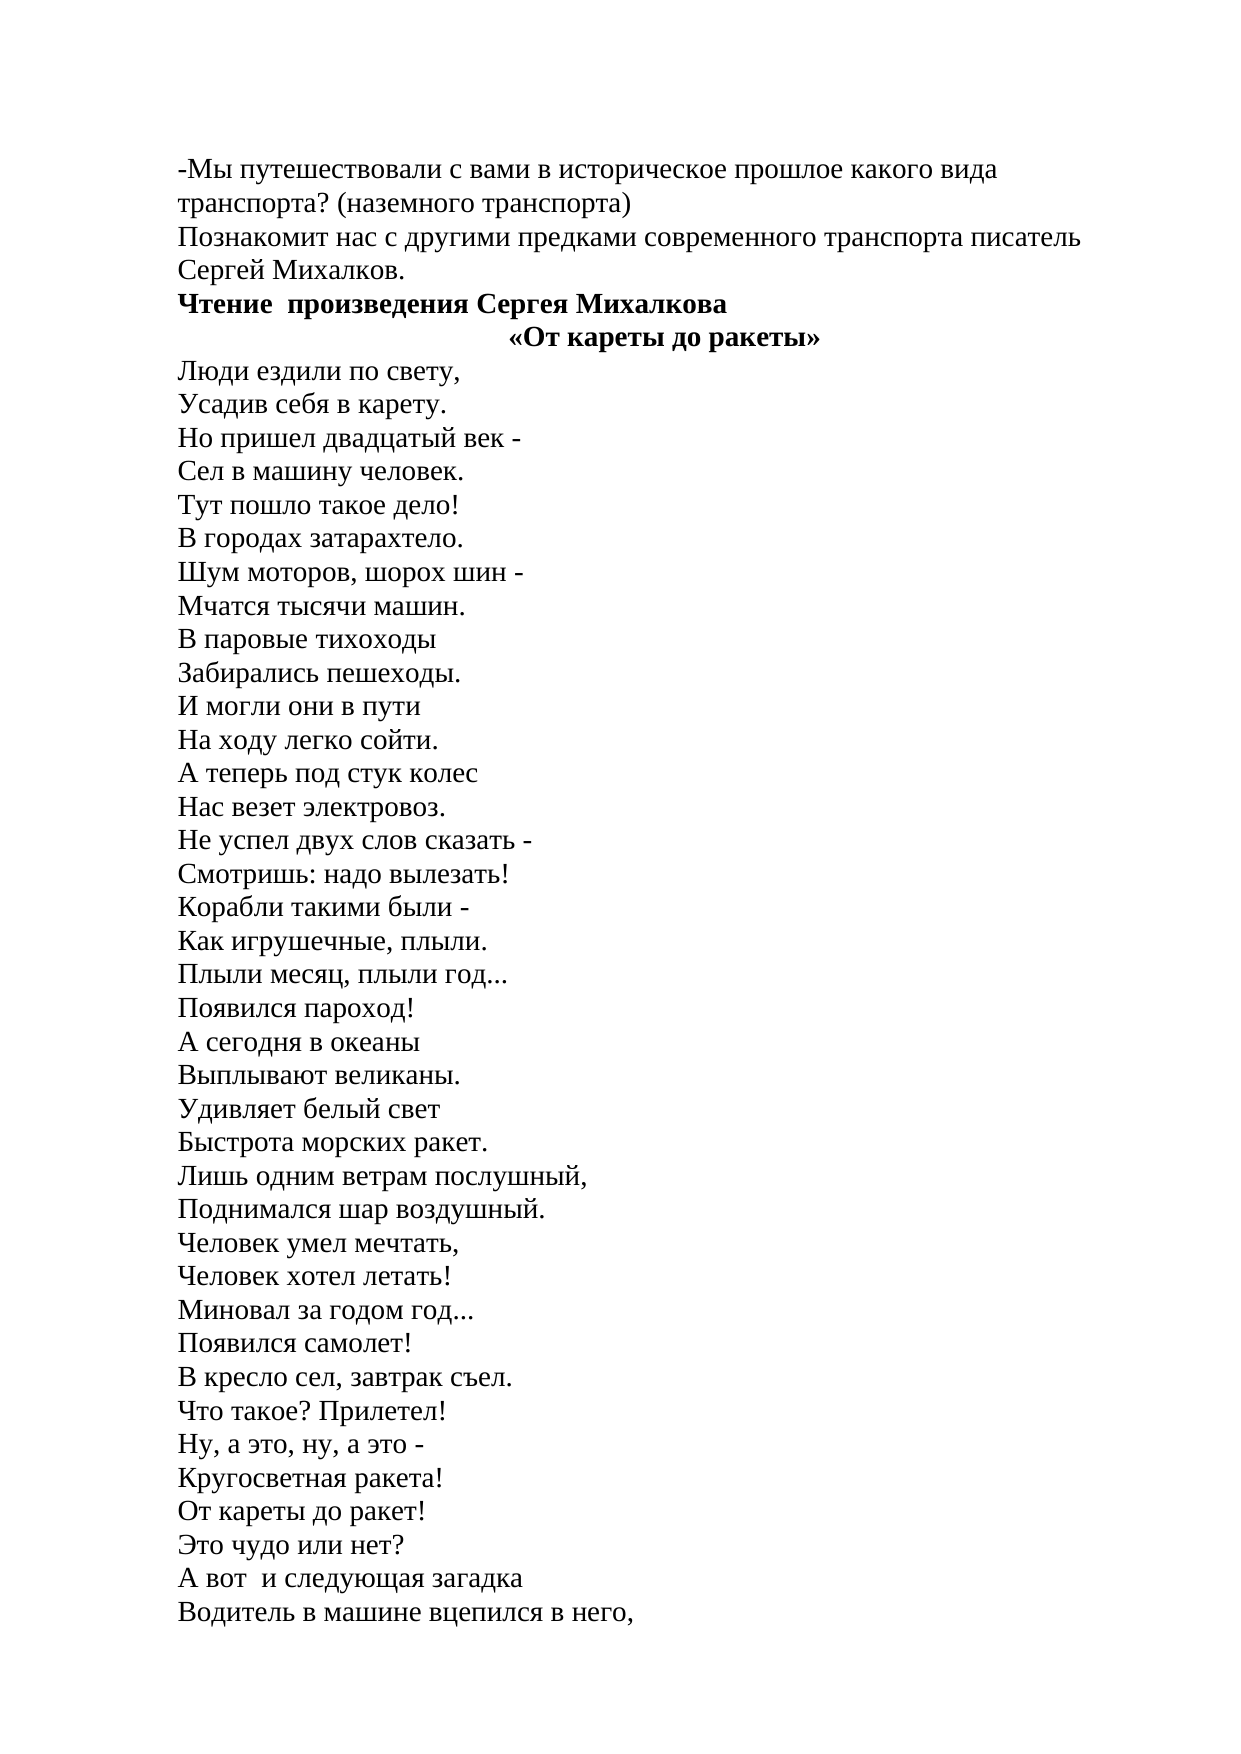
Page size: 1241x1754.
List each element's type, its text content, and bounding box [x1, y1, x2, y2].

text Корабли такими были - [177, 889, 1152, 923]
text В кресло сел, завтрак съел. [177, 1359, 1152, 1393]
text Не успел двух слов сказать - [177, 822, 1152, 856]
text Усадив себя в карету. [177, 386, 1152, 420]
text Люди ездили по свету, [177, 353, 1152, 386]
text А теперь под стук колес [177, 755, 1152, 789]
text Шум моторов, шорох шин - [177, 554, 1152, 588]
text Тут пошло такое дело! [177, 487, 1152, 521]
text В городах затарахтело. [177, 521, 1152, 554]
text И могли они в пути [177, 688, 1152, 722]
text Как игрушечные, плыли. [177, 923, 1152, 957]
text Выплывают великаны. [177, 1057, 1152, 1091]
text А сегодня в океаны [177, 1024, 1152, 1057]
text Человек умел мечтать, [177, 1225, 1152, 1258]
text Быстрота морских ракет. [177, 1124, 1152, 1158]
text Миновал за годом год... [177, 1292, 1152, 1326]
text Чтение произведения Сергея Михалкова [177, 286, 1152, 319]
text Кругосветная ракета! [177, 1460, 1152, 1493]
text Ну, а это, ну, а это - [177, 1426, 1152, 1460]
text А вот и следующая загадка [177, 1560, 1152, 1594]
text Это чудо или нет? [177, 1527, 1152, 1560]
text Забирались пешеходы. [177, 655, 1152, 688]
text Поднимался шар воздушный. [177, 1191, 1152, 1225]
text Но пришел двадцатый век - [177, 420, 1152, 453]
text Лишь одним ветрам послушный, [177, 1158, 1152, 1191]
text Человек хотел летать! [177, 1258, 1152, 1292]
text Водитель в машине вцепился в него, [177, 1594, 1152, 1627]
text Мчатся тысячи машин. [177, 588, 1152, 621]
text Появился самолет! [177, 1326, 1152, 1359]
text Нас везет электровоз. [177, 789, 1152, 822]
text «От кареты до ракеты» [177, 319, 1152, 353]
text Плыли месяц, плыли год... [177, 957, 1152, 990]
text От кареты до ракет! [177, 1493, 1152, 1527]
text Смотришь: надо вылезать! [177, 856, 1152, 889]
text -Мы путешествовали с вами в историческое прошлое какого вида транспорта? (наземного транспорта) [177, 152, 1152, 219]
text Познакомит нас с другими предками современного транспорта писатель Сергей Михалков. [177, 219, 1152, 286]
text Что такое? Прилетел! [177, 1393, 1152, 1426]
text В паровые тихоходы [177, 621, 1152, 655]
text Удивляет белый свет [177, 1091, 1152, 1124]
text Сел в машину человек. [177, 453, 1152, 487]
text Появился пароход! [177, 990, 1152, 1024]
text На ходу легко сойти. [177, 722, 1152, 755]
